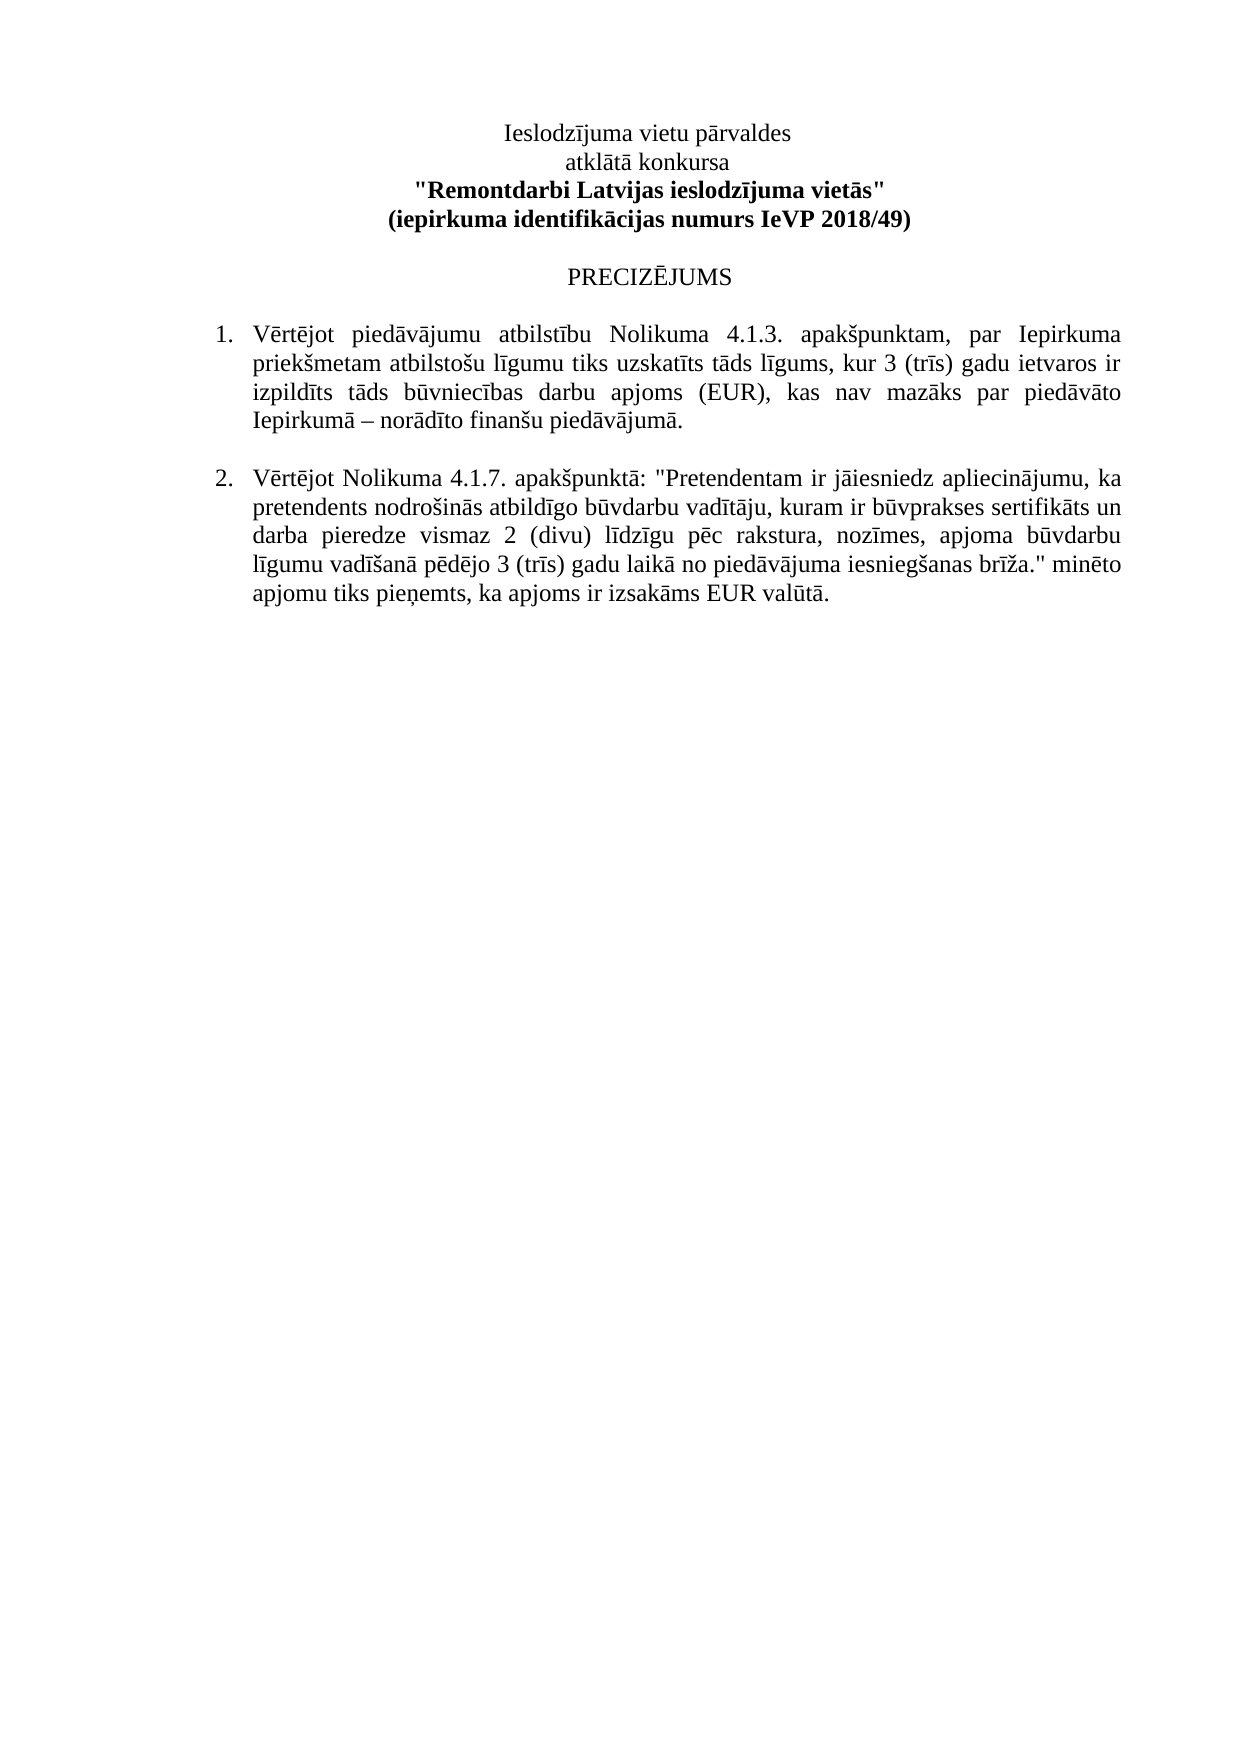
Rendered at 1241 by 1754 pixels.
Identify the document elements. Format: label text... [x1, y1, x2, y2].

text (iepirkuma identifikācijas numurs IeVP 2018/49) [177, 204, 1122, 233]
list Vērtējot piedāvājumu atbilstību Nolikuma 4.1.3. apakšpunktam, par Iepirkuma priekšmetam atbilstošu līgumu tiks uzskatīts tāds līgums, kur 3 (trīs) gadu ietvaros ir izpildīts tāds būvniecības darbu apjoms (EUR), kas nav mazāks par piedāvāto Iepirkumā – norādīto finanšu piedāvājumā. [215, 319, 1122, 434]
list Vērtējot Nolikuma 4.1.7. apakšpunktā: "Pretendentam ir jāiesniedz apliecinājumu, ka pretendents nodrošinās atbildīgo būvdarbu vadītāju, kuram ir būvprakses sertifikāts un darba pieredze vismaz 2 (divu) līdzīgu pēc rakstura, nozīmes, apjoma būvdarbu līgumu vadīšanā pēdējo 3 (trīs) gadu laikā no piedāvājuma iesniegšanas brīža." minēto apjomu tiks pieņemts, ka apjoms ir izsakāms EUR valūtā. [215, 463, 1122, 607]
text atklātā konkursa [177, 147, 1118, 176]
text PRECIZĒJUMS [177, 262, 1122, 291]
text Ieslodzījuma vietu pārvaldes [177, 118, 1118, 147]
text "Remontdarbi Latvijas ieslodzījuma vietās" [177, 176, 1122, 204]
